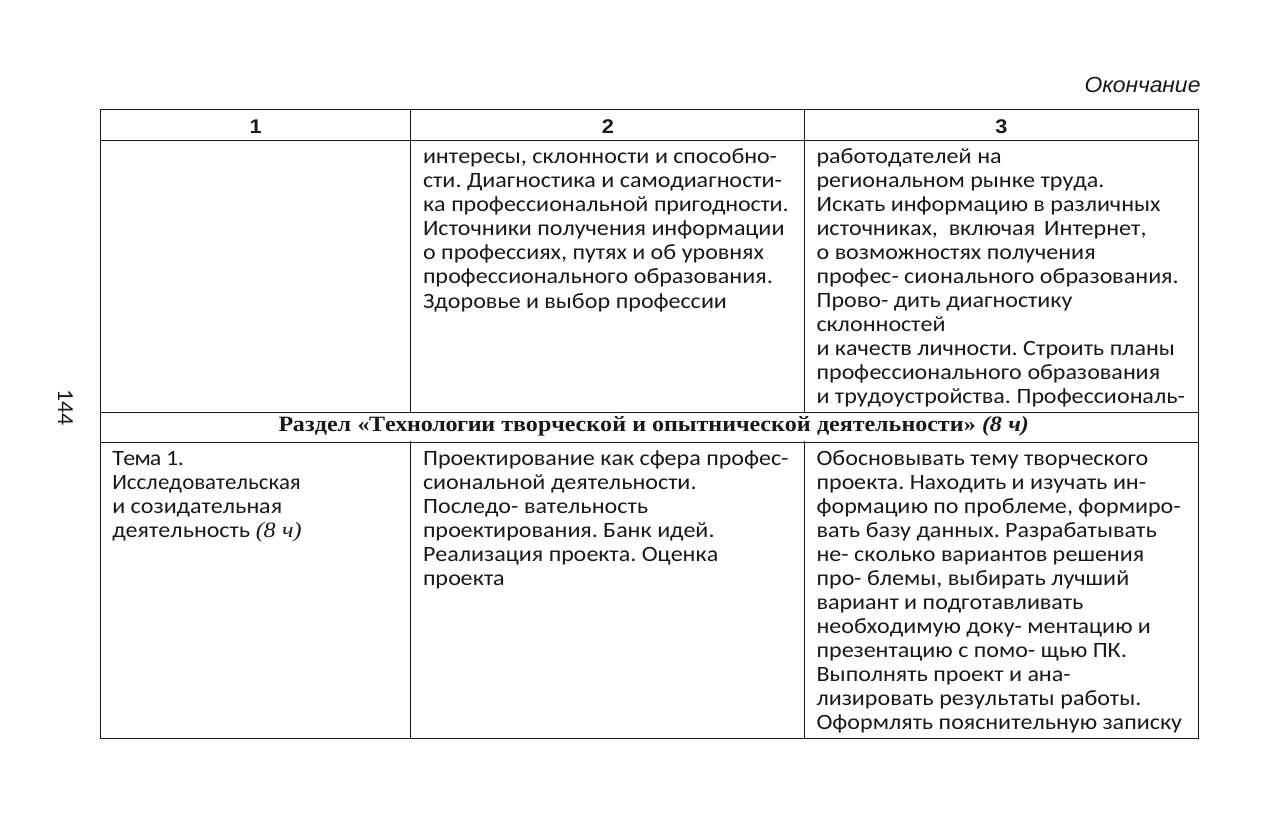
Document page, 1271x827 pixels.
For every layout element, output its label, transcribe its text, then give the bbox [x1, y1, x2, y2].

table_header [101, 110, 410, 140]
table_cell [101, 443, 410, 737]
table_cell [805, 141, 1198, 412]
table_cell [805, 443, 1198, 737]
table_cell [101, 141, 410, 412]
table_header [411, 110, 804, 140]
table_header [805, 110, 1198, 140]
text Окончание [89, 72, 1200, 97]
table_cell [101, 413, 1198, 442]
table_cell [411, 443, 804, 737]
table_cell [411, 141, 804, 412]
